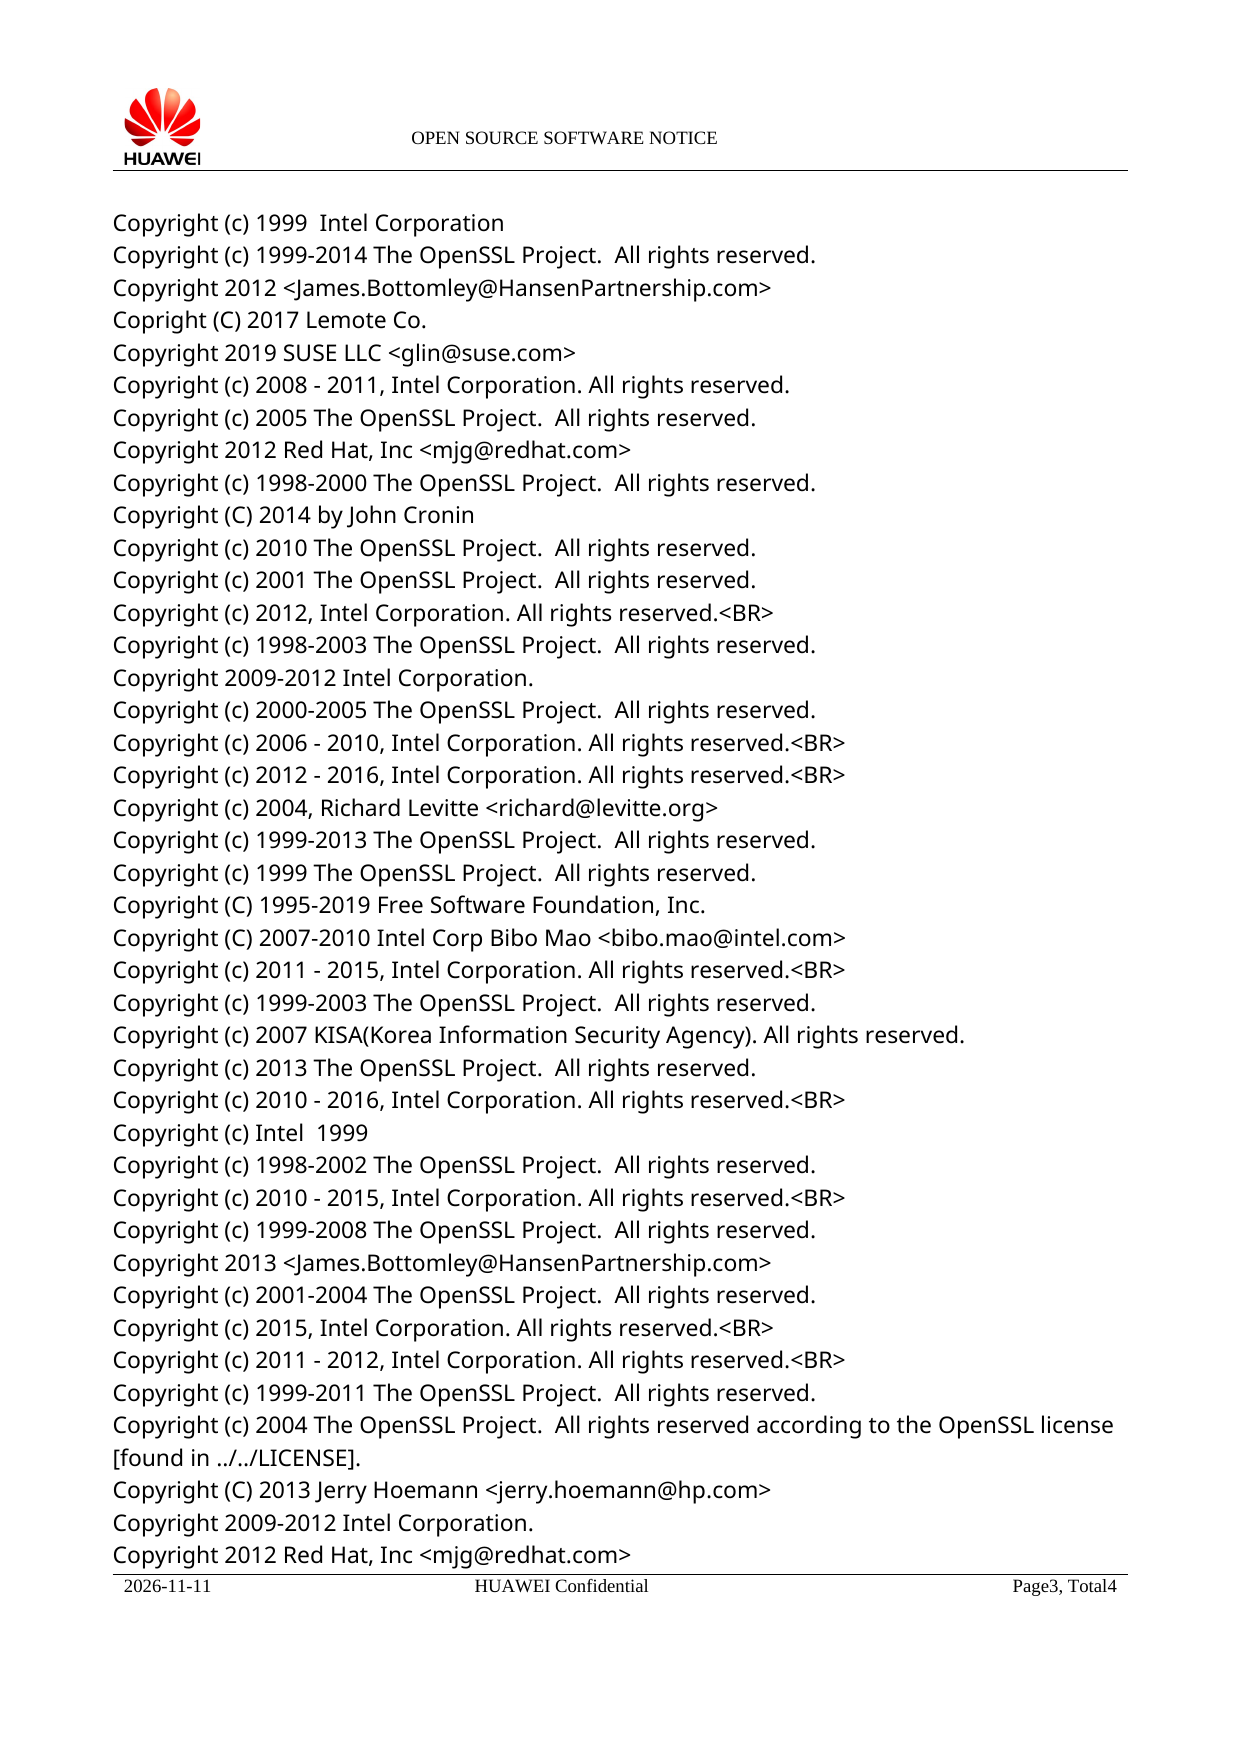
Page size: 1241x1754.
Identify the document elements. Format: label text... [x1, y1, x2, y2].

picture [124, 88, 201, 165]
